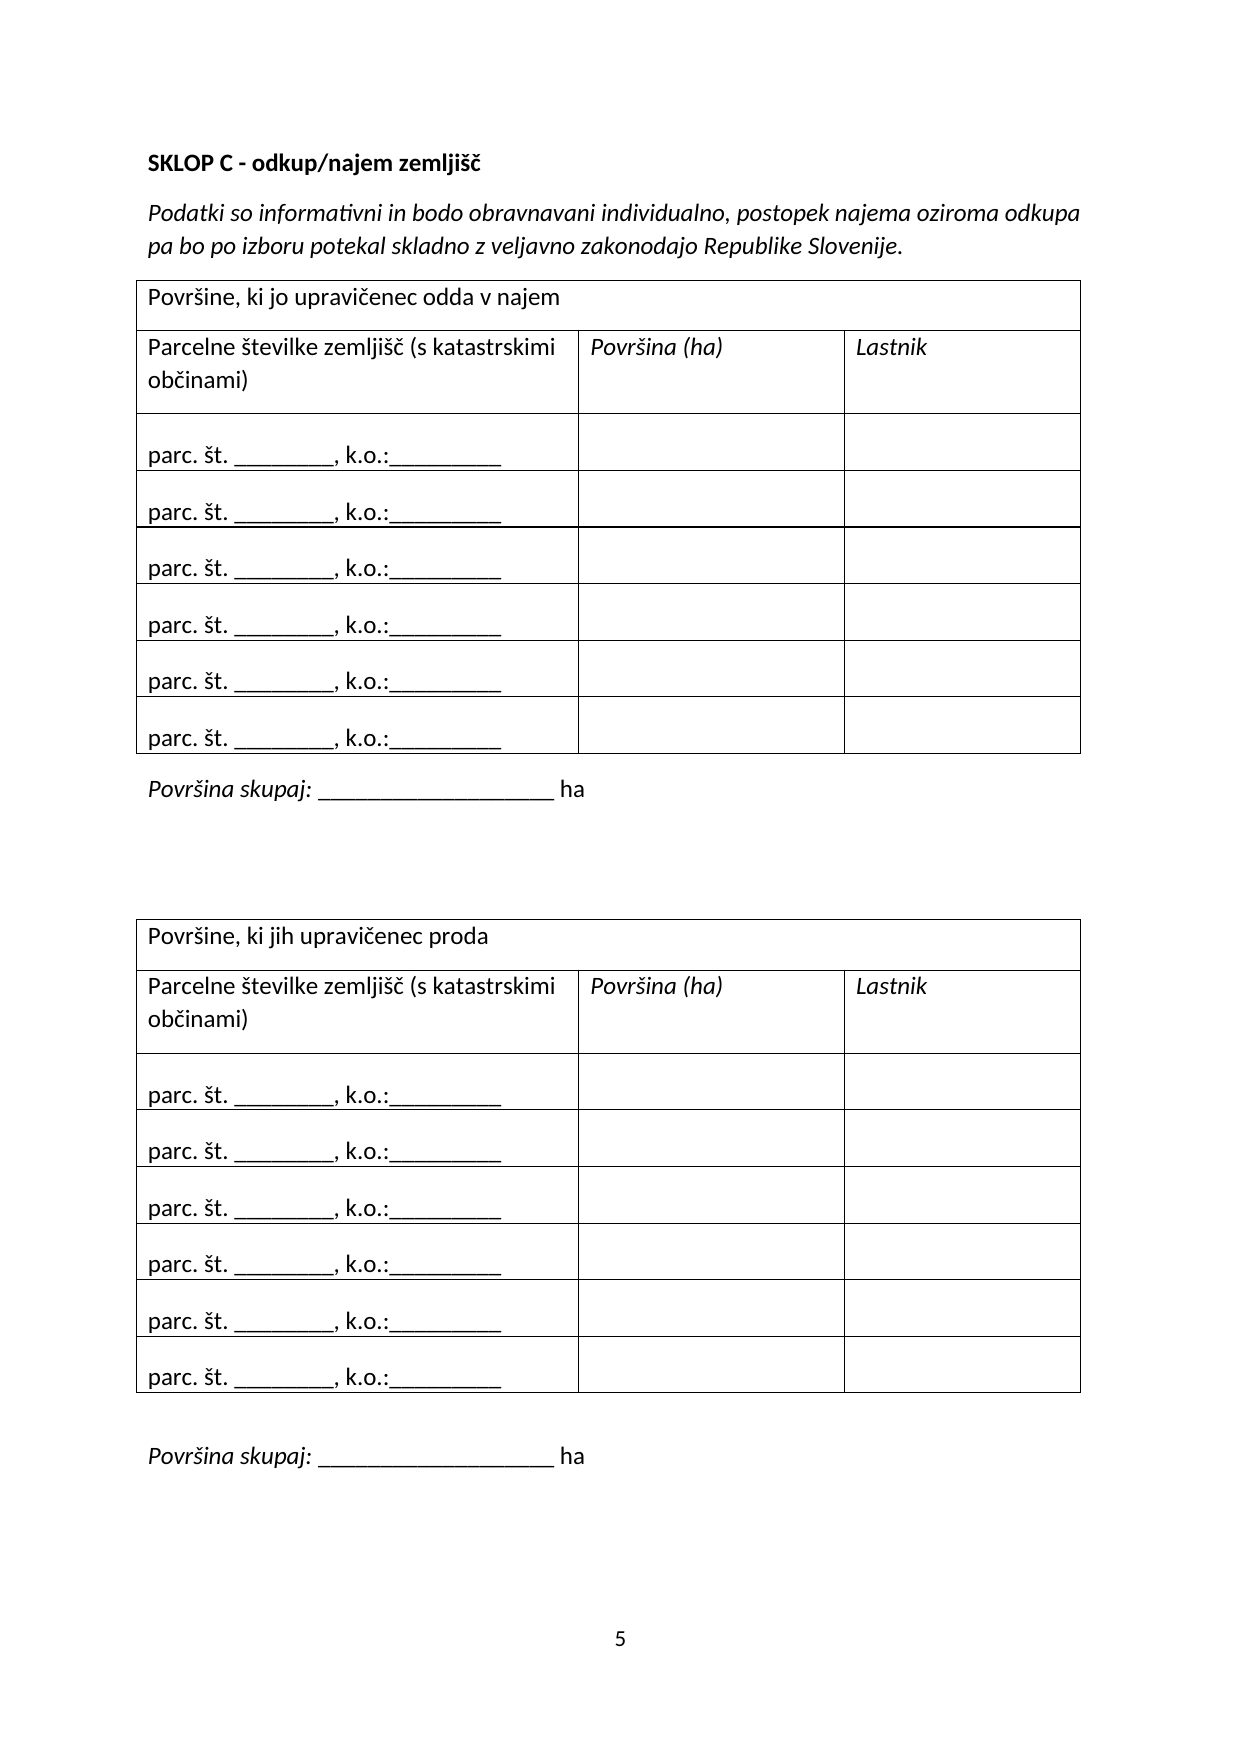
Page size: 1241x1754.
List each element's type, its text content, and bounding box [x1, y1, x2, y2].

table_cell [579, 1167, 844, 1222]
table_cell [845, 1110, 1080, 1166]
table_cell [579, 1337, 844, 1392]
table_cell [579, 414, 844, 470]
table_cell [845, 528, 1080, 583]
table_cell [579, 1110, 844, 1166]
table_cell [845, 1224, 1080, 1279]
table_cell Površina (ha) [579, 331, 844, 413]
table_cell parc. št. ________, k.o.:_________ [137, 471, 578, 526]
text Površina skupaj: ___________________ ha [148, 773, 1093, 803]
table_cell [579, 641, 844, 696]
table_cell Parcelne številke zemljišč (s katastrskimi občinami) [137, 331, 578, 413]
table_cell [845, 1337, 1080, 1392]
table_cell parc. št. ________, k.o.:_________ [137, 1337, 578, 1392]
text SKLOP C - odkup/najem zemljišč [148, 148, 1093, 178]
table_cell [579, 1280, 844, 1336]
table_cell parc. št. ________, k.o.:_________ [137, 641, 578, 696]
table_cell parc. št. ________, k.o.:_________ [137, 1054, 578, 1109]
table_cell [579, 1224, 844, 1279]
table_cell parc. št. ________, k.o.:_________ [137, 1110, 578, 1166]
table_cell [579, 584, 844, 639]
table_cell parc. št. ________, k.o.:_________ [137, 697, 578, 753]
table_cell [845, 471, 1080, 526]
table_header Površine, ki jih upravičenec proda [137, 920, 1080, 969]
table_cell Lastnik [845, 971, 1080, 1053]
table_cell [579, 528, 844, 583]
text Podatki so informativni in bodo obravnavani individualno, postopek najema oziroma odkupa pa bo po izboru potekal skladno z veljavno zakonodajo Republike Slovenije. [148, 197, 1093, 261]
table_cell Parcelne številke zemljišč (s katastrskimi občinami) [137, 971, 578, 1053]
table_cell parc. št. ________, k.o.:_________ [137, 1167, 578, 1222]
table_cell [845, 584, 1080, 639]
table_cell parc. št. ________, k.o.:_________ [137, 584, 578, 639]
table_cell [845, 697, 1080, 753]
table_cell [579, 697, 844, 753]
table_cell [579, 1054, 844, 1109]
text Površina skupaj: ___________________ ha [148, 1440, 1093, 1471]
table_cell [845, 641, 1080, 696]
table_cell [845, 1054, 1080, 1109]
table_cell [579, 471, 844, 526]
table_header Površine, ki jo upravičenec odda v najem [137, 281, 1080, 330]
table_cell [845, 414, 1080, 470]
table_cell parc. št. ________, k.o.:_________ [137, 1280, 578, 1336]
table_cell Površina (ha) [579, 971, 844, 1053]
table_cell parc. št. ________, k.o.:_________ [137, 1224, 578, 1279]
table_cell Lastnik [845, 331, 1080, 413]
table_cell [845, 1167, 1080, 1222]
table_cell [845, 1280, 1080, 1336]
table_cell parc. št. ________, k.o.:_________ [137, 528, 578, 583]
table_cell parc. št. ________, k.o.:_________ [137, 414, 578, 470]
